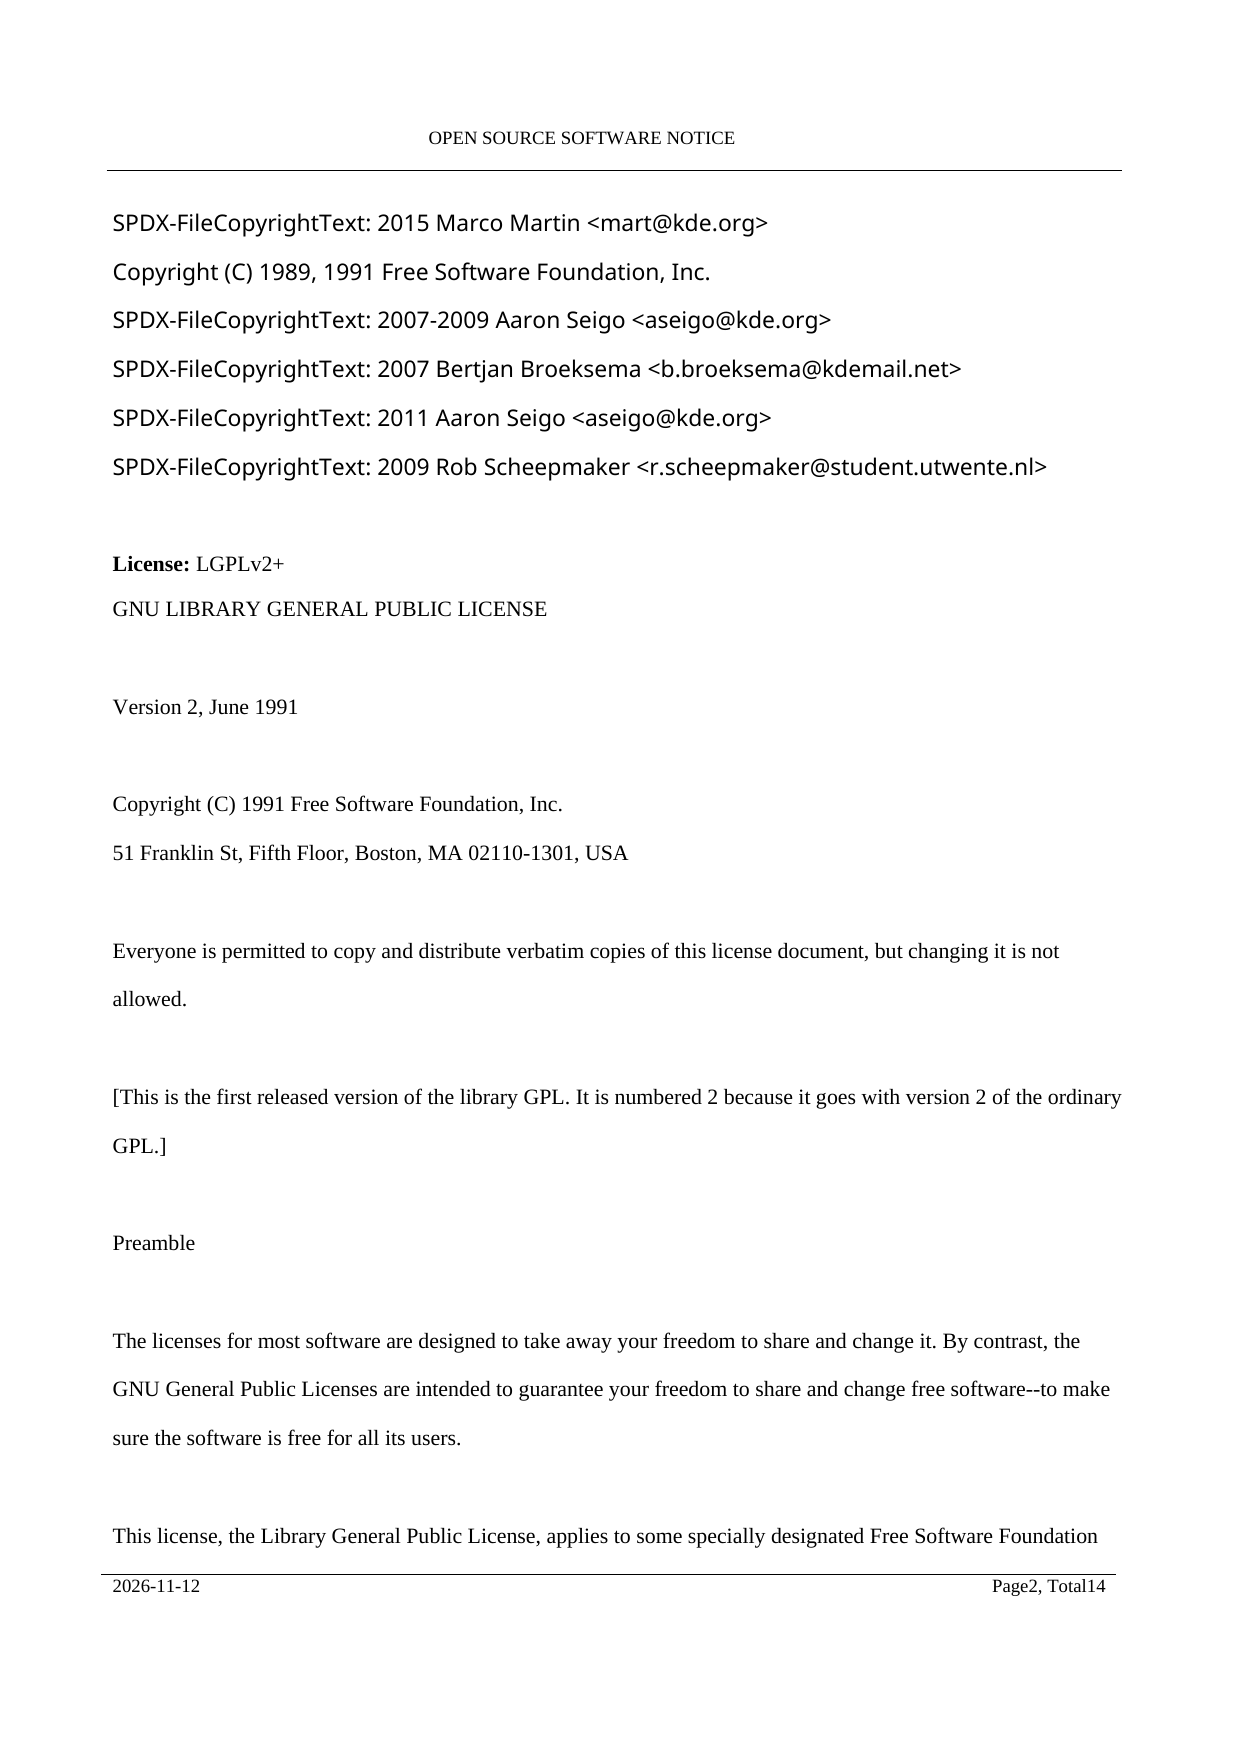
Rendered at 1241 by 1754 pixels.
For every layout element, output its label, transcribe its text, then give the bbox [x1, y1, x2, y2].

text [112, 593, 1128, 1551]
text License: LGPLv2+ [112, 548, 1128, 580]
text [112, 206, 1128, 531]
